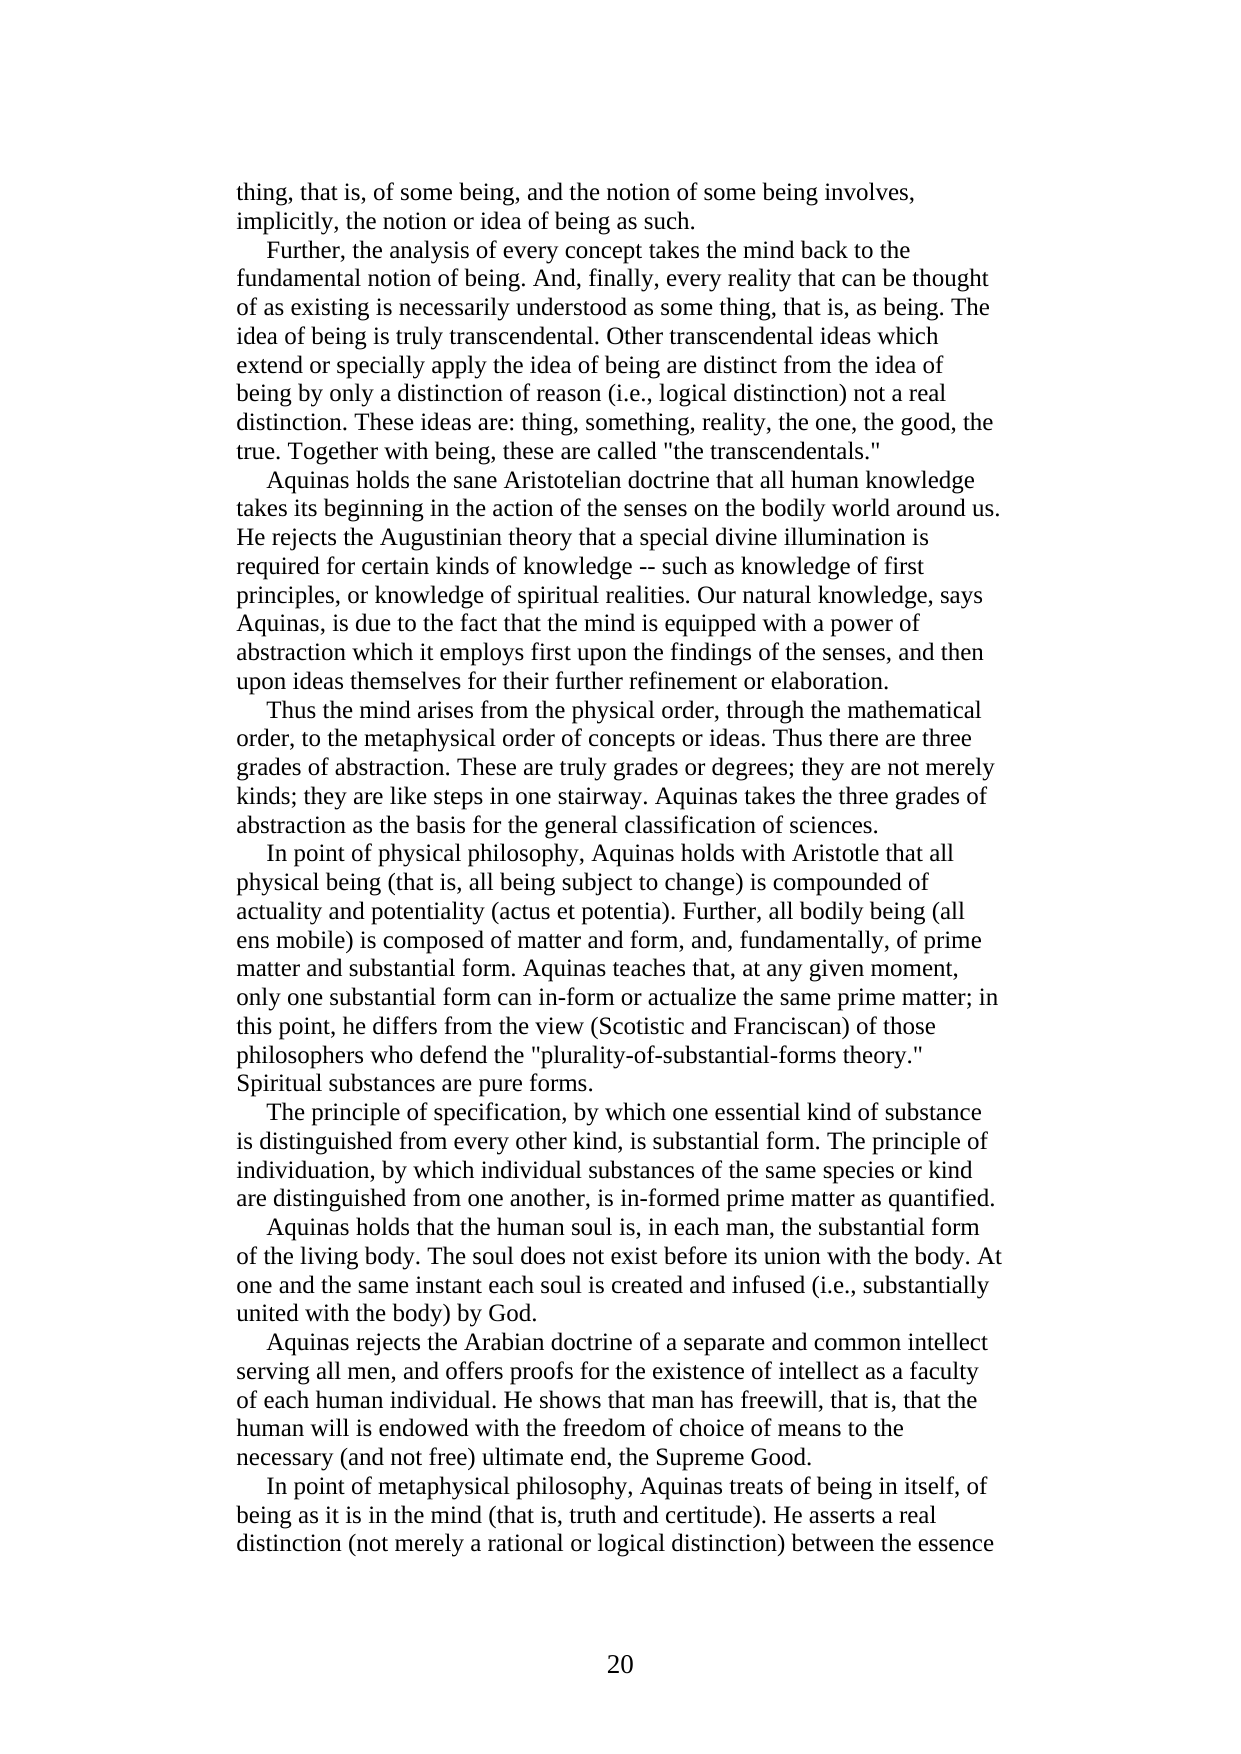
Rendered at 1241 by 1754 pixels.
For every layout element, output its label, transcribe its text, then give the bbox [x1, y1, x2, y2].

text Aquinas holds the sane Aristotelian doctrine that all human knowledge takes its beginning in the action of the senses on the bodily world around us. He rejects the Augustinian theory that a special divine illumination is required for certain kinds of knowledge -- such as knowledge of first principles, or knowledge of spiritual realities. Our natural knowledge, says Aquinas, is due to the fact that the mind is equipped with a power of abstraction which it employs first upon the findings of the senses, and then upon ideas themselves for their further refinement or elaboration. [236, 465, 1004, 695]
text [236, 177, 1004, 235]
text The principle of specification, by which one essential kind of substance is distinguished from every other kind, is substantial form. The principle of individuation, by which individual substances of the same species or kind are distinguished from one another, is in-formed prime matter as quantified. [236, 1097, 1004, 1212]
text Further, the analysis of every concept takes the mind back to the fundamental notion of being. And, finally, every reality that can be thought of as existing is necessarily understood as some thing, that is, as being. The idea of being is truly transcendental. Other transcendental ideas which extend or specially apply the idea of being are distinct from the idea of being by only a distinction of reason (i.e., logical distinction) not a real distinction. These ideas are: thing, something, reality, the one, the good, the true. Together with being, these are called "the transcendentals." [236, 235, 1004, 465]
text Thus the mind arises from the physical order, through the mathematical order, to the metaphysical order of concepts or ideas. Thus there are three grades of abstraction. These are truly grades or degrees; they are not merely kinds; they are like steps in one stairway. Aquinas takes the three grades of abstraction as the basis for the general classification of sciences. [236, 695, 1004, 838]
text In point of physical philosophy, Aquinas holds with Aristotle that all physical being (that is, all being subject to change) is compounded of actuality and potentiality (actus et potentia). Further, all bodily being (all ens mobile) is composed of matter and form, and, fundamentally, of prime matter and substantial form. Aquinas teaches that, at any given moment, only one substantial form can in-form or actualize the same prime matter; in this point, he differs from the view (Scotistic and Franciscan) of those philosophers who defend the "plurality-of-substantial-forms theory." Spiritual substances are pure forms. [236, 838, 1004, 1097]
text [236, 1471, 1004, 1557]
text Aquinas holds that the human soul is, in each man, the substantial form of the living body. The soul does not exist before its union with the body. At one and the same instant each soul is created and infused (i.e., substantially united with the body) by God. [236, 1212, 1004, 1327]
text Aquinas rejects the Arabian doctrine of a separate and common intellect serving all men, and offers proofs for the existence of intellect as a faculty of each human individual. He shows that man has freewill, that is, that the human will is endowed with the freedom of choice of means to the necessary (and not free) ultimate end, the Supreme Good. [236, 1327, 1004, 1471]
